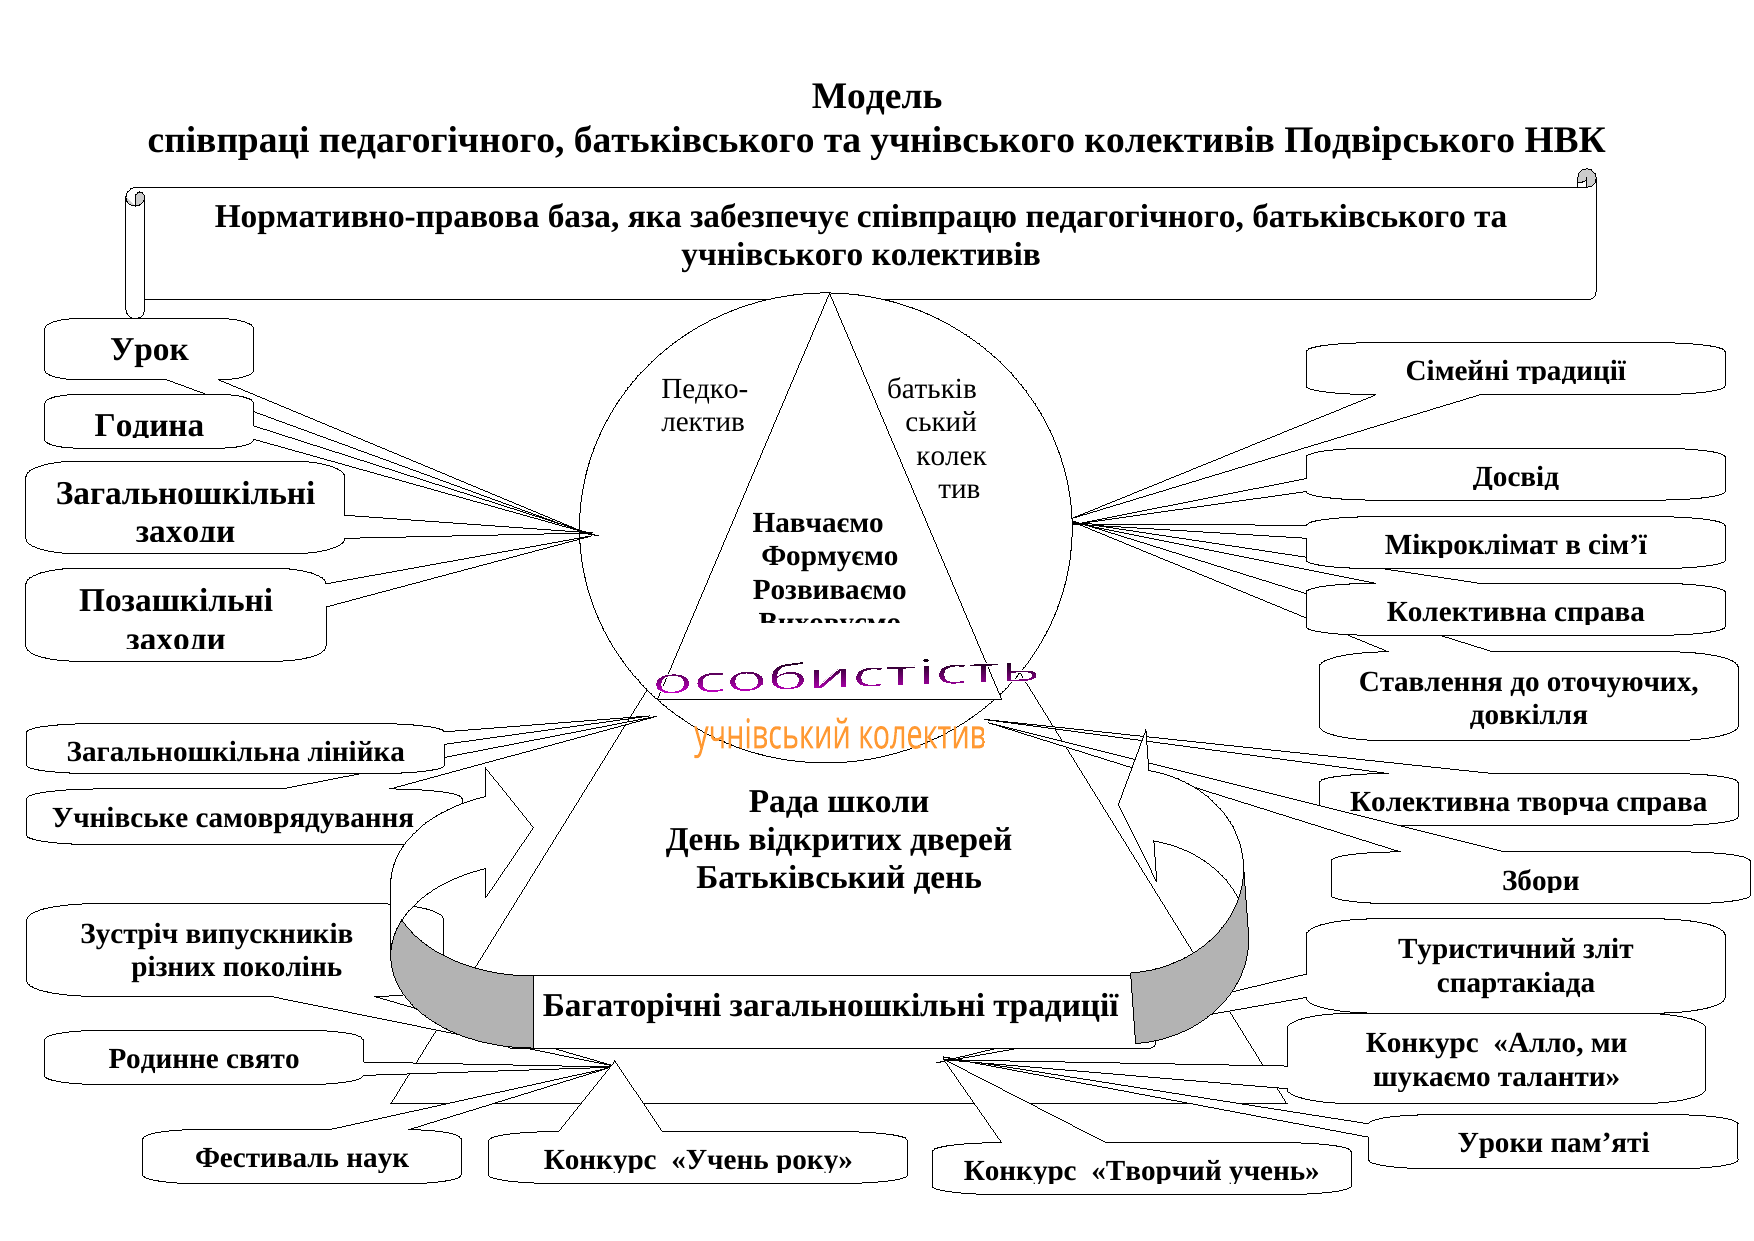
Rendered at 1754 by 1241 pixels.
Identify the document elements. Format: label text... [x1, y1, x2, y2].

text співпраці педагогічного, батьківського та учнівського колективів Подвірського НВК [118, 117, 1636, 160]
text Модель [118, 74, 1636, 117]
